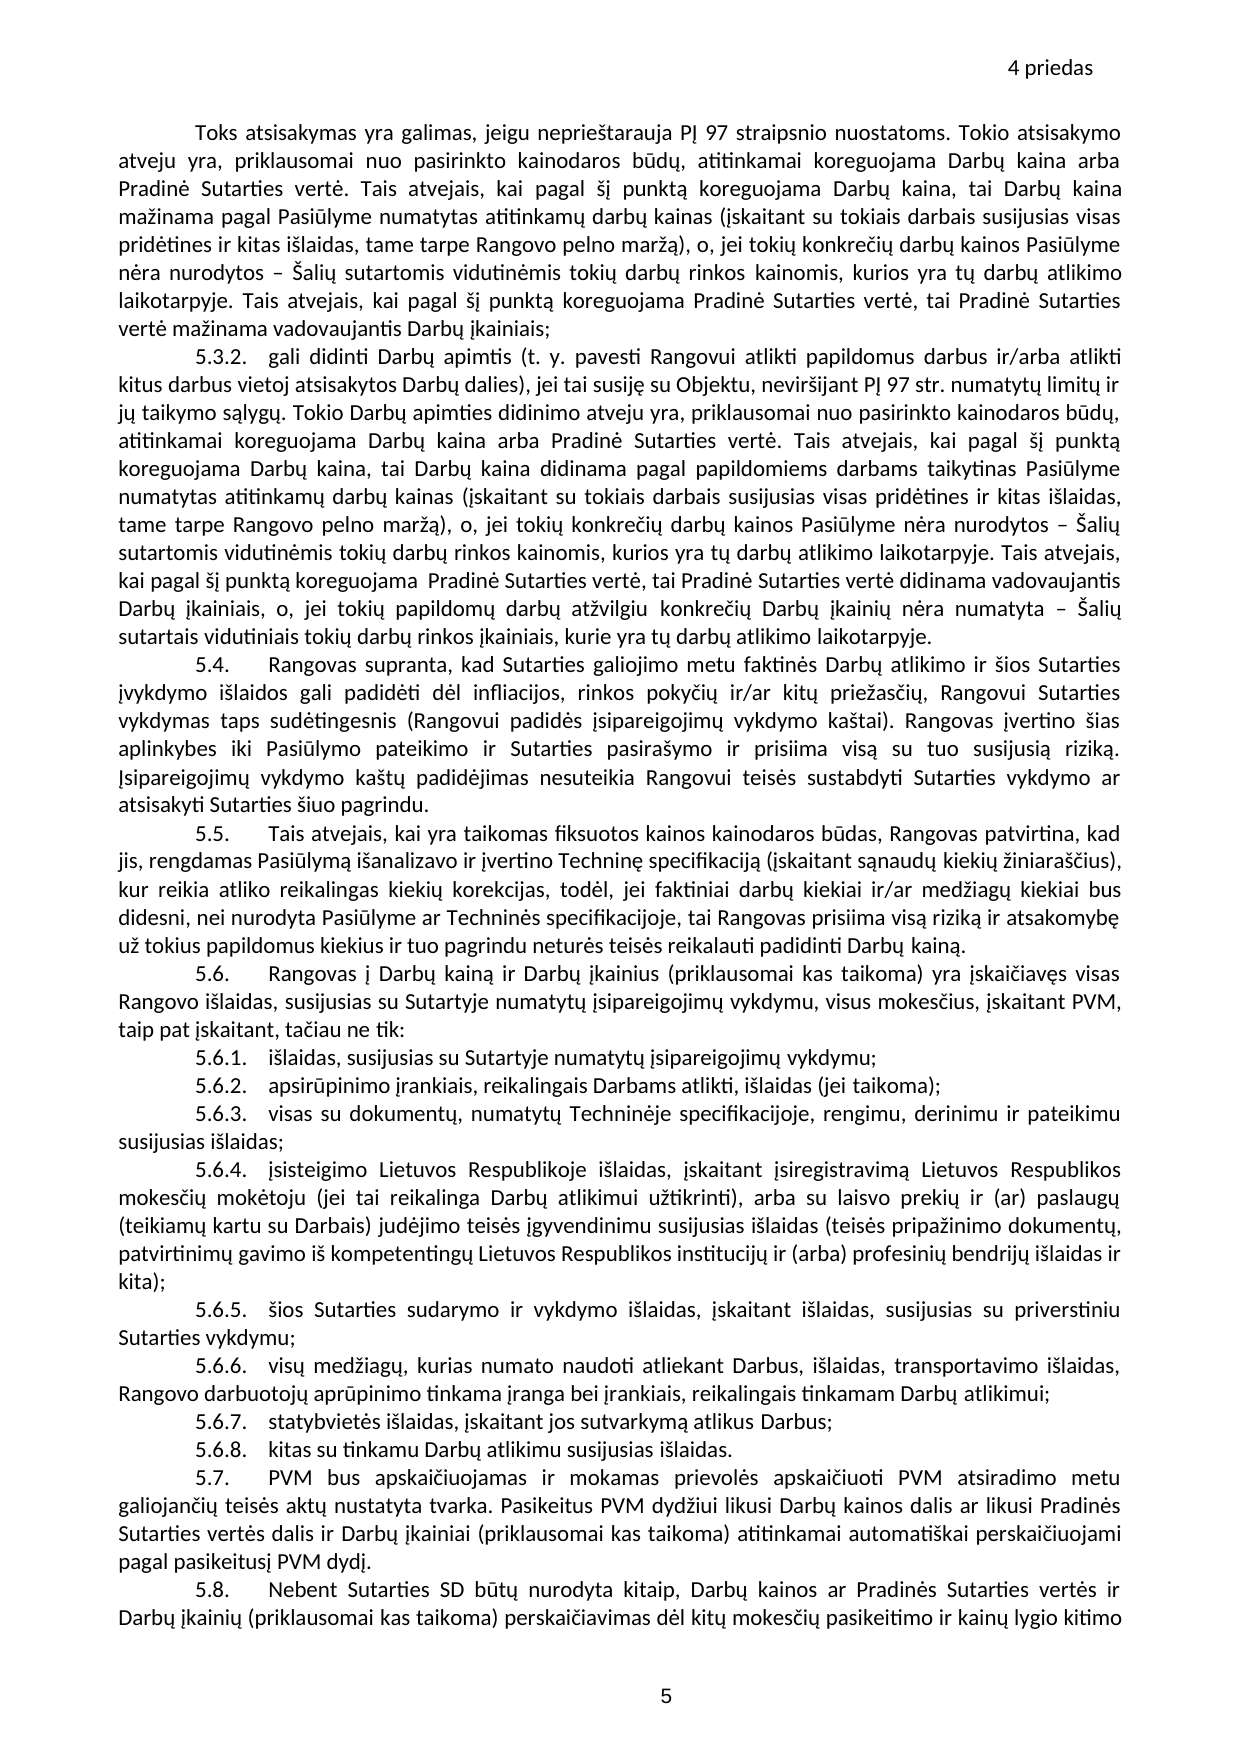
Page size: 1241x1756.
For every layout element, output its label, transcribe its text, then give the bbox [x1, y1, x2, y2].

list visas su dokumentų, numatytų Techninėje specifikacijoje, rengimu, derinimu ir pateikimu susijusias išlaidas; [118, 1099, 1122, 1155]
list Rangovas supranta, kad Sutarties galiojimo metu faktinės Darbų atlikimo ir šios Sutarties įvykdymo išlaidos gali padidėti dėl infliacijos, rinkos pokyčių ir/ar kitų priežasčių, Rangovui Sutarties vykdymas taps sudėtingesnis (Rangovui padidės įsipareigojimų vykdymo kaštai). Rangovas įvertino šias aplinkybes iki Pasiūlymo pateikimo ir Sutarties pasirašymo ir prisiima visą su tuo susijusią riziką. Įsipareigojimų vykdymo kaštų padidėjimas nesuteikia Rangovui teisės sustabdyti Sutarties vykdymo ar atsisakyti Sutarties šiuo pagrindu. [118, 651, 1122, 819]
list PVM bus apskaičiuojamas ir mokamas prievolės apskaičiuoti PVM atsiradimo metu galiojančių teisės aktų nustatyta tvarka. Pasikeitus PVM dydžiui likusi Darbų kainos dalis ar likusi Pradinės Sutarties vertės dalis ir Darbų įkainiai (priklausomai kas taikoma) atitinkamai automatiškai perskaičiuojami pagal pasikeitusį PVM dydį. [118, 1463, 1122, 1575]
text Toks atsisakymas yra galimas, jeigu neprieštarauja PĮ 97 straipsnio nuostatoms. Tokio atsisakymo atveju yra, priklausomai nuo pasirinkto kainodaros būdų, atitinkamai koreguojama Darbų kaina arba Pradinė Sutarties vertė. Tais atvejais, kai pagal šį punktą koreguojama Darbų kaina, tai Darbų kaina mažinama pagal Pasiūlyme numatytas atitinkamų darbų kainas (įskaitant su tokiais darbais susijusias visas pridėtines ir kitas išlaidas, tame tarpe Rangovo pelno maržą), o, jei tokių konkrečių darbų kainos Pasiūlyme nėra nurodytos – Šalių sutartomis vidutinėmis tokių darbų rinkos kainomis, kurios yra tų darbų atlikimo laikotarpyje. Tais atvejais, kai pagal šį punktą koreguojama Pradinė Sutarties vertė, tai Pradinė Sutarties vertė mažinama vadovaujantis Darbų įkainiais; [118, 118, 1122, 342]
list Rangovas į Darbų kainą ir Darbų įkainius (priklausomai kas taikoma) yra įskaičiavęs visas Rangovo išlaidas, susijusias su Sutartyje numatytų įsipareigojimų vykdymu, visus mokesčius, įskaitant PVM, taip pat įskaitant, tačiau ne tik: [118, 959, 1122, 1043]
list apsirūpinimo įrankiais, reikalingais Darbams atlikti, išlaidas (jei taikoma); [118, 1071, 1122, 1099]
list statybvietės išlaidas, įskaitant jos sutvarkymą atlikus Darbus; [118, 1407, 1122, 1435]
list išlaidas, susijusias su Sutartyje numatytų įsipareigojimų vykdymu; [118, 1043, 1122, 1071]
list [118, 1575, 1122, 1631]
list gali didinti Darbų apimtis (t. y. pavesti Rangovui atlikti papildomus darbus ir/arba atlikti kitus darbus vietoj atsisakytos Darbų dalies), jei tai susiję su Objektu, neviršijant PĮ 97 str. numatytų limitų ir jų taikymo sąlygų. Tokio Darbų apimties didinimo atveju yra, priklausomai nuo pasirinkto kainodaros būdų, atitinkamai koreguojama Darbų kaina arba Pradinė Sutarties vertė. Tais atvejais, kai pagal šį punktą koreguojama Darbų kaina, tai Darbų kaina didinama pagal papildomiems darbams taikytinas Pasiūlyme numatytas atitinkamų darbų kainas (įskaitant su tokiais darbais susijusias visas pridėtines ir kitas išlaidas, tame tarpe Rangovo pelno maržą), o, jei tokių konkrečių darbų kainos Pasiūlyme nėra nurodytos – Šalių sutartomis vidutinėmis tokių darbų rinkos kainomis, kurios yra tų darbų atlikimo laikotarpyje. Tais atvejais, kai pagal šį punktą koreguojama Pradinė Sutarties vertė, tai Pradinė Sutarties vertė didinama vadovaujantis Darbų įkainiais, o, jei tokių papildomų darbų atžvilgiu konkrečių Darbų įkainių nėra numatyta – Šalių sutartais vidutiniais tokių darbų rinkos įkainiais, kurie yra tų darbų atlikimo laikotarpyje. [118, 342, 1122, 651]
list įsisteigimo Lietuvos Respublikoje išlaidas, įskaitant įsiregistravimą Lietuvos Respublikos mokesčių mokėtoju (jei tai reikalinga Darbų atlikimui užtikrinti), arba su laisvo prekių ir (ar) paslaugų (teikiamų kartu su Darbais) judėjimo teisės įgyvendinimu susijusias išlaidas (teisės pripažinimo dokumentų, patvirtinimų gavimo iš kompetentingų Lietuvos Respublikos institucijų ir (arba) profesinių bendrijų išlaidas ir kita); [118, 1155, 1122, 1295]
list visų medžiagų, kurias numato naudoti atliekant Darbus, išlaidas, transportavimo išlaidas, Rangovo darbuotojų aprūpinimo tinkama įranga bei įrankiais, reikalingais tinkamam Darbų atlikimui; [118, 1351, 1122, 1407]
list šios Sutarties sudarymo ir vykdymo išlaidas, įskaitant išlaidas, susijusias su priverstiniu Sutarties vykdymu; [118, 1295, 1122, 1351]
list kitas su tinkamu Darbų atlikimu susijusias išlaidas. [118, 1435, 1122, 1463]
list Tais atvejais, kai yra taikomas fiksuotos kainos kainodaros būdas, Rangovas patvirtina, kad jis, rengdamas Pasiūlymą išanalizavo ir įvertino Techninę specifikaciją (įskaitant sąnaudų kiekių žiniaraščius), kur reikia atliko reikalingas kiekių korekcijas, todėl, jei faktiniai darbų kiekiai ir/ar medžiagų kiekiai bus didesni, nei nurodyta Pasiūlyme ar Techninės specifikacijoje, tai Rangovas prisiima visą riziką ir atsakomybę už tokius papildomus kiekius ir tuo pagrindu neturės teisės reikalauti padidinti Darbų kainą. [118, 819, 1122, 959]
